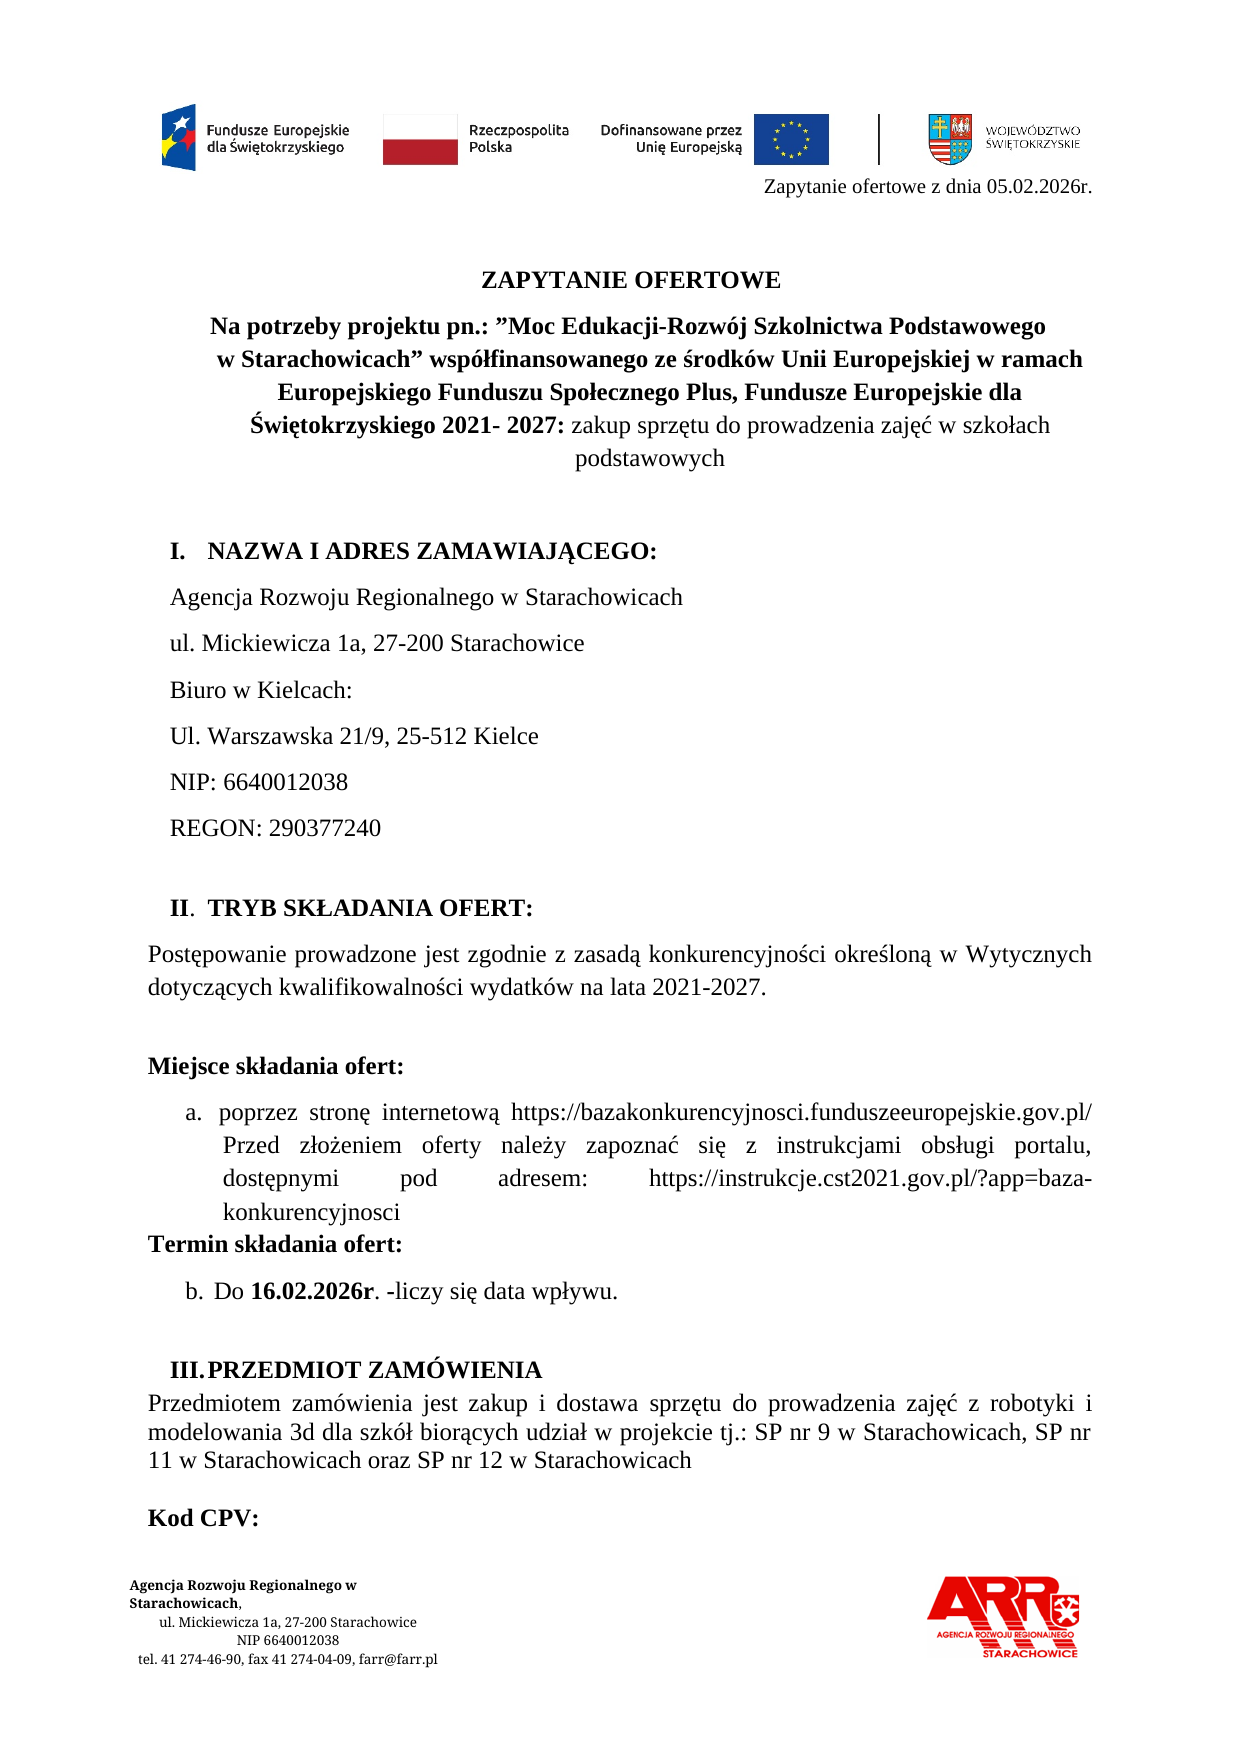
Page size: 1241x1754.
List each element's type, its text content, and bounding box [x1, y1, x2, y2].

list I. NAZWA I ADRES ZAMAWIAJĄCEGO: [169, 536, 1093, 565]
list Na potrzeby projektu pn.: ”Moc Edukacji-Rozwój Szkolnictwa Podstawowego w Starachowicach” współfinansowanego ze środków Unii Europejskiej w ramach Europejskiego Funduszu Społecznego Plus, Fundusze Europejskie dla Świętokrzyskiego 2021- 2027: zakup sprzętu do prowadzenia zajęć w szkołach podstawowych [169, 311, 1093, 472]
list ZAPYTANIE OFERTOWE [169, 265, 1093, 294]
text Kod CPV: [148, 1503, 1093, 1532]
list III. PRZEDMIOT ZAMÓWIENIA [169, 1355, 1093, 1384]
picture [926, 1576, 1080, 1658]
list NIP: 6640012038 [169, 767, 1093, 796]
list Postępowanie prowadzone jest zgodnie z zasadą konkurencyjności określoną w Wytycznych dotyczących kwalifikowalności wydatków na lata 2021-2027. [148, 939, 1093, 1001]
list Ul. Warszawska 21/9, 25-512 Kielce [169, 721, 1093, 750]
list II. TRYB SKŁADANIA OFERT: [169, 893, 1093, 921]
list Do 16.02.2026r. -liczy się data wpływu. [185, 1276, 1093, 1304]
list REGON: 290377240 [169, 813, 1093, 842]
picture [148, 100, 1093, 174]
list ul. Mickiewicza 1a, 27-200 Starachowice [169, 628, 1093, 657]
list poprzez stronę internetową https://bazakonkurencyjnosci.funduszeeuropejskie.gov.pl/ Przed złożeniem oferty należy zapoznać się z instrukcjami obsługi portalu, dostępnymi pod adresem: https://instrukcje.cst2021.gov.pl/?app=baza-konkurencyjnosci [185, 1097, 1093, 1225]
text Termin składania ofert: [148, 1229, 1093, 1258]
list Biuro w Kielcach: [169, 675, 1093, 703]
list Agencja Rozwoju Regionalnego w Starachowicach [169, 582, 1093, 611]
text Przedmiotem zamówienia jest zakup i dostawa sprzętu do prowadzenia zajęć z robotyki i modelowania 3d dla szkół biorących udział w projekcie tj.: SP nr 9 w Starachowicach, SP nr 11 w Starachowicach oraz SP nr 12 w Starachowicach [148, 1388, 1093, 1474]
text Miejsce składania ofert: [148, 1051, 1093, 1080]
